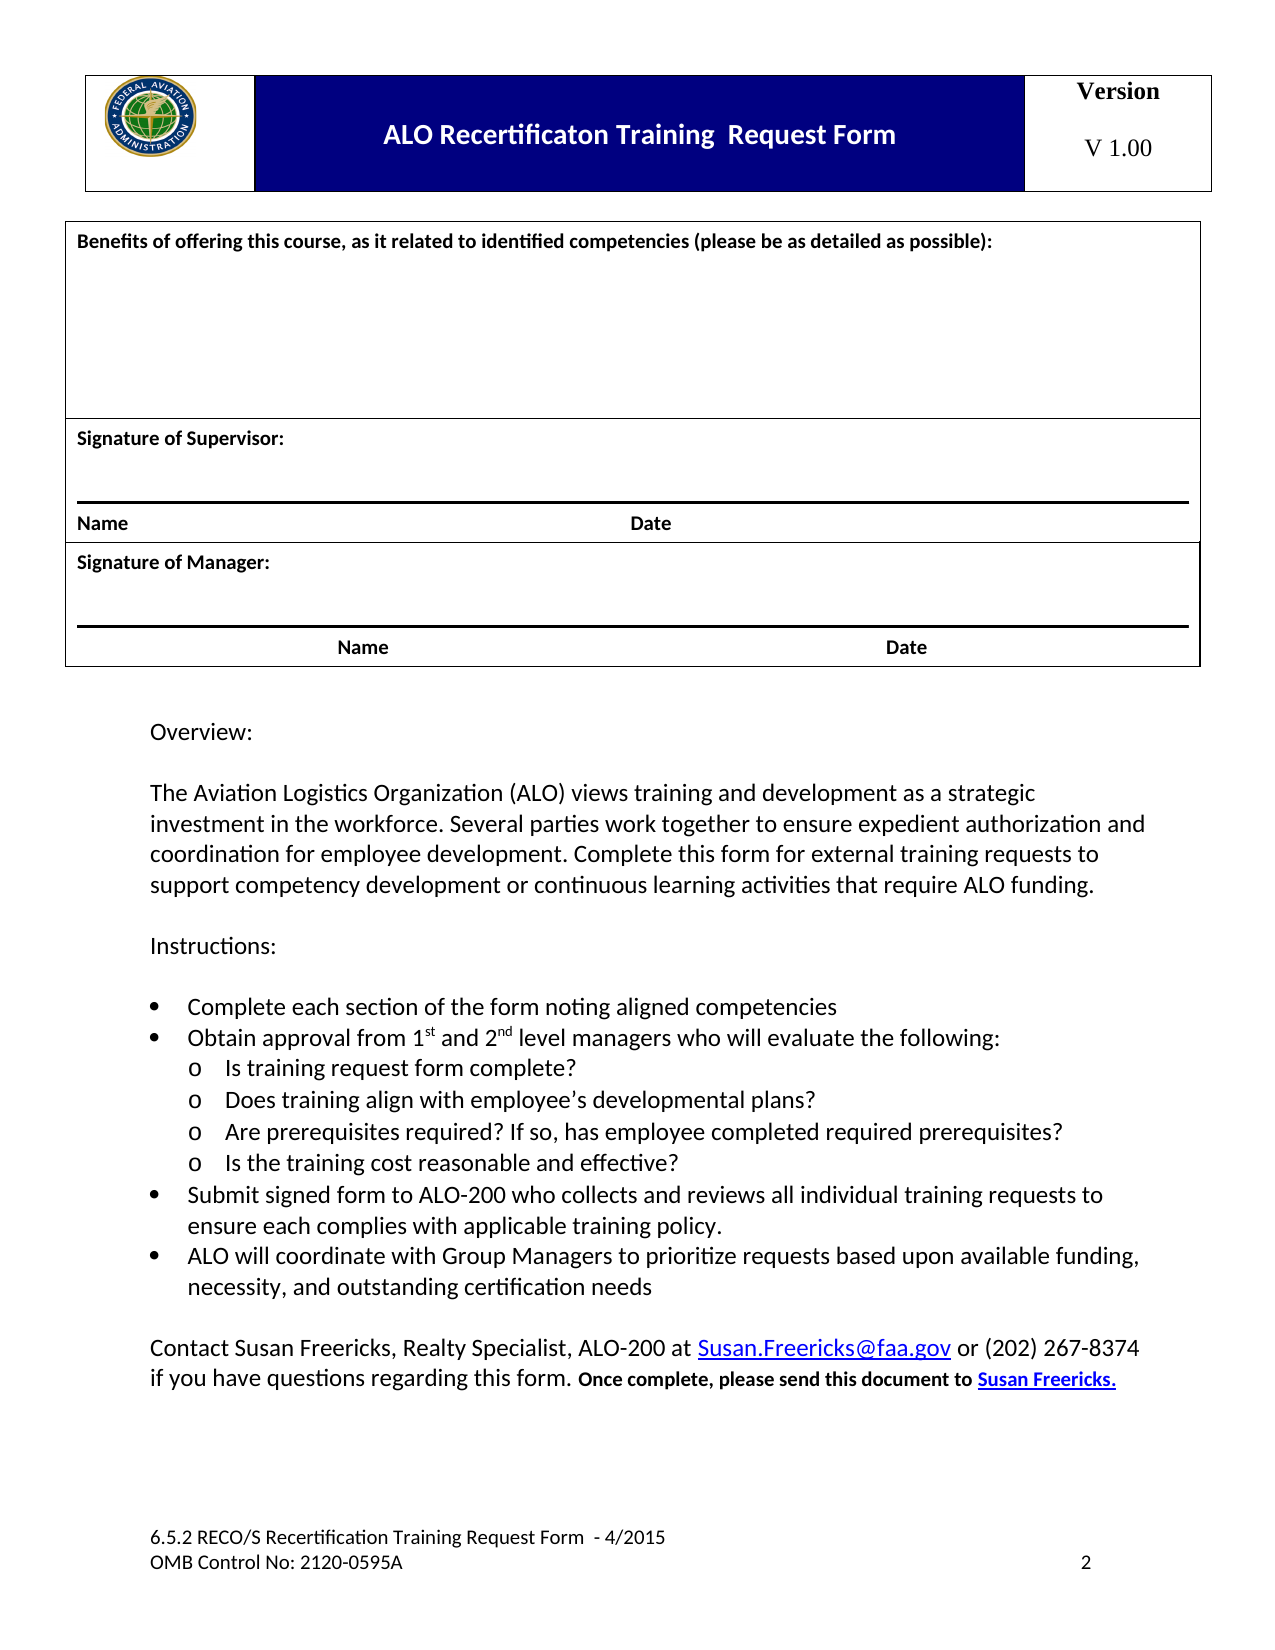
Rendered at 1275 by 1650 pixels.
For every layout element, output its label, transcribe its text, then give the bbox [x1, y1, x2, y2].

list Obtain approval from 1st and 2nd level managers who will evaluate the following: [150, 1022, 1147, 1052]
text Instructions: [150, 930, 1147, 961]
table_cell Signature of Manager: Name Date [66, 543, 1199, 666]
list Does training align with employee’s developmental plans? [187, 1084, 1147, 1116]
list Complete each section of the form noting aligned competencies [150, 991, 1147, 1022]
table_cell Benefits of offering this course, as it related to identified competencies (please be as detailed as possible): [66, 222, 1200, 418]
picture [104, 76, 197, 157]
text Contact Susan Freericks, Realty Specialist, ALO-200 at Susan.Freericks@faa.gov or (202) 267-8374 if you have questions regarding this form. Once complete, please send this document to Susan Freericks. [150, 1332, 1147, 1393]
list Submit signed form to ALO-200 who collects and reviews all individual training requests to ensure each complies with applicable training policy. [150, 1179, 1147, 1240]
list Are prerequisites required? If so, has employee completed required prerequisites? [187, 1116, 1147, 1148]
list ALO will coordinate with Group Managers to prioritize requests based upon available funding, necessity, and outstanding certification needs [150, 1240, 1147, 1301]
table_cell Signature of Supervisor: Name Date [66, 419, 1200, 542]
list Is the training cost reasonable and effective? [187, 1148, 1147, 1179]
text Overview: [150, 717, 1147, 747]
text The Aviation Logistics Organization (ALO) views training and development as a strategic investment in the workforce. Several parties work together to ensure expedient authorization and coordination for employee development. Complete this form for external training requests to support competency development or continuous learning activities that require ALO funding. [150, 778, 1147, 900]
list Is training request form complete? [187, 1052, 1147, 1084]
